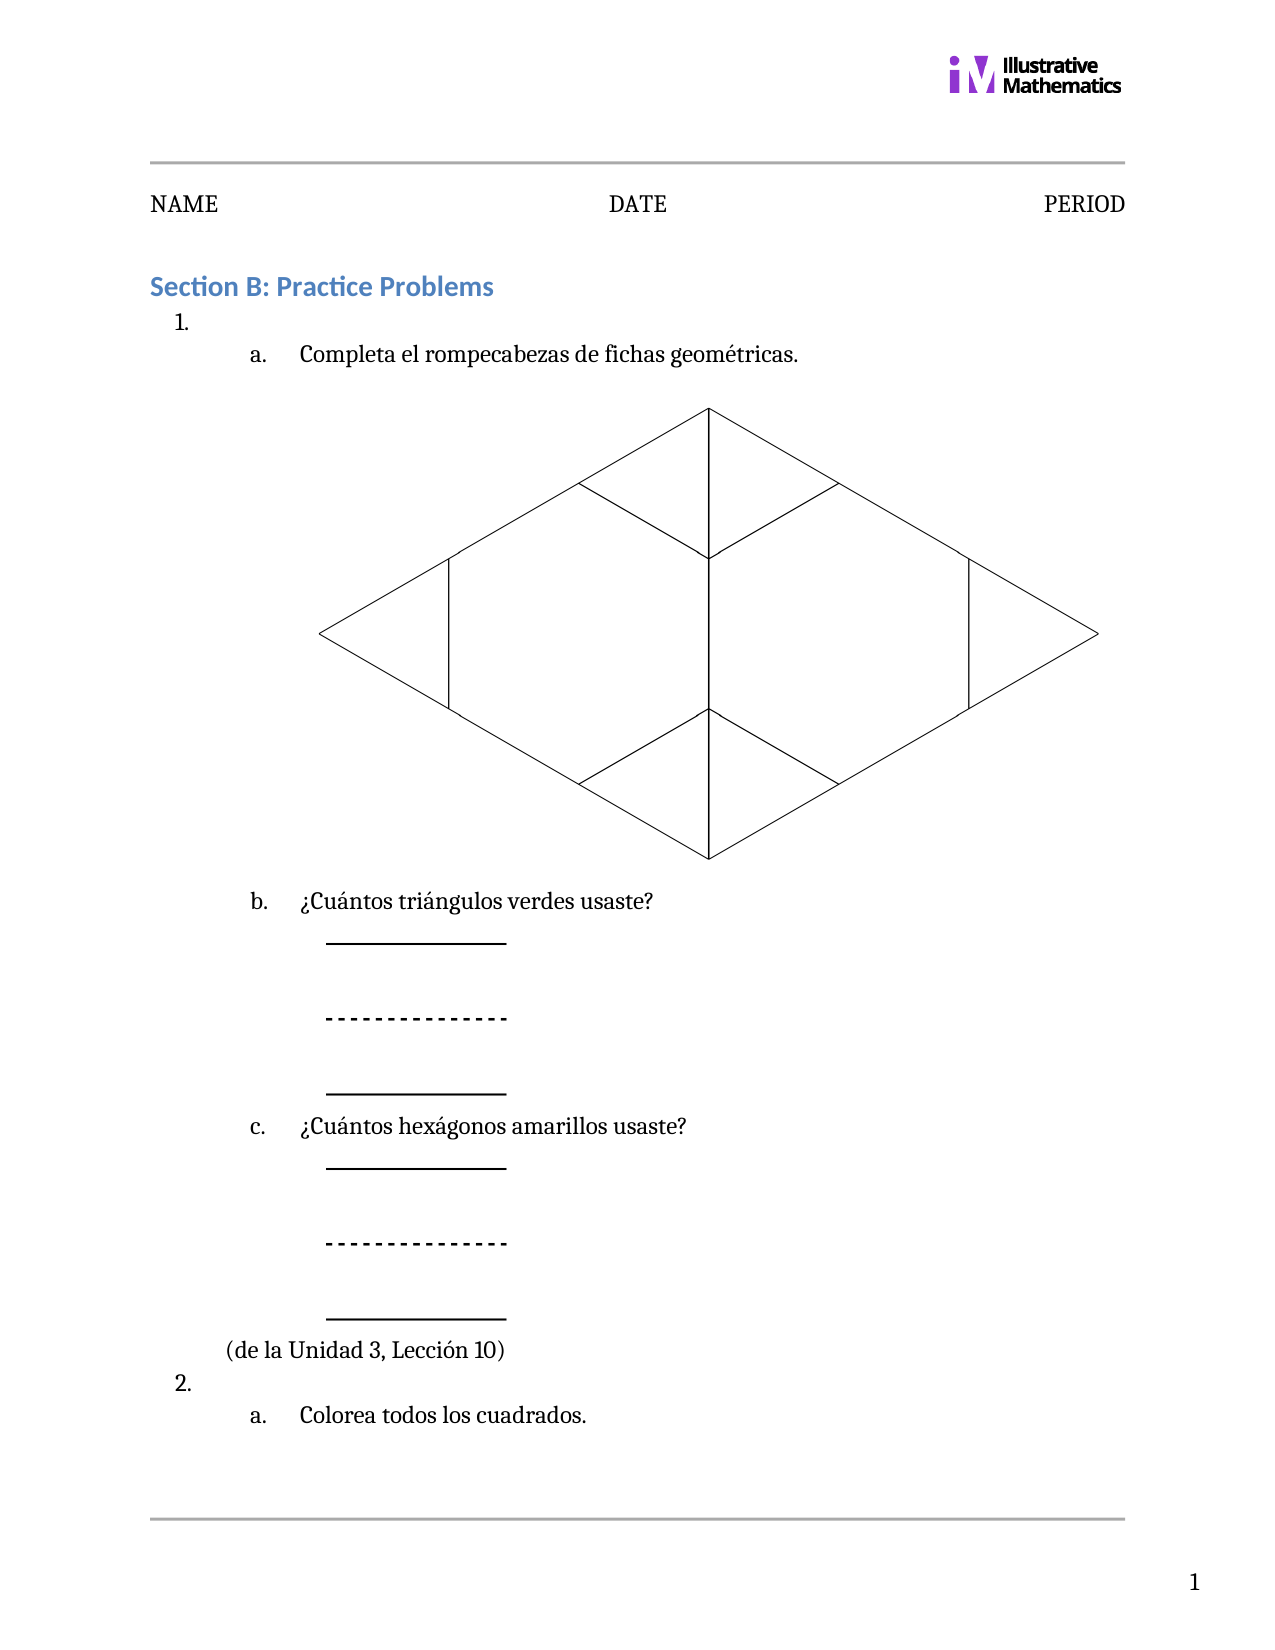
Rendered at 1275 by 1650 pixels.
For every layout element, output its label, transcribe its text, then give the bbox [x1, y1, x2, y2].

subtitle Section B: Practice Problems [150, 268, 1125, 304]
list ¿Cuántos triángulos verdes usaste? [250, 887, 1125, 916]
picture [318, 389, 1099, 878]
list (de la Unidad 3, Lección 10) [175, 1336, 1125, 1365]
list Colorea todos los cuadrados. [250, 1401, 1125, 1430]
list ¿Cuántos hexágonos amarillos usaste? [250, 1112, 1125, 1141]
picture [949, 55, 1121, 93]
picture [318, 1161, 514, 1327]
picture [318, 936, 514, 1102]
list Completa el rompecabezas de fichas geométricas. [250, 340, 1125, 369]
